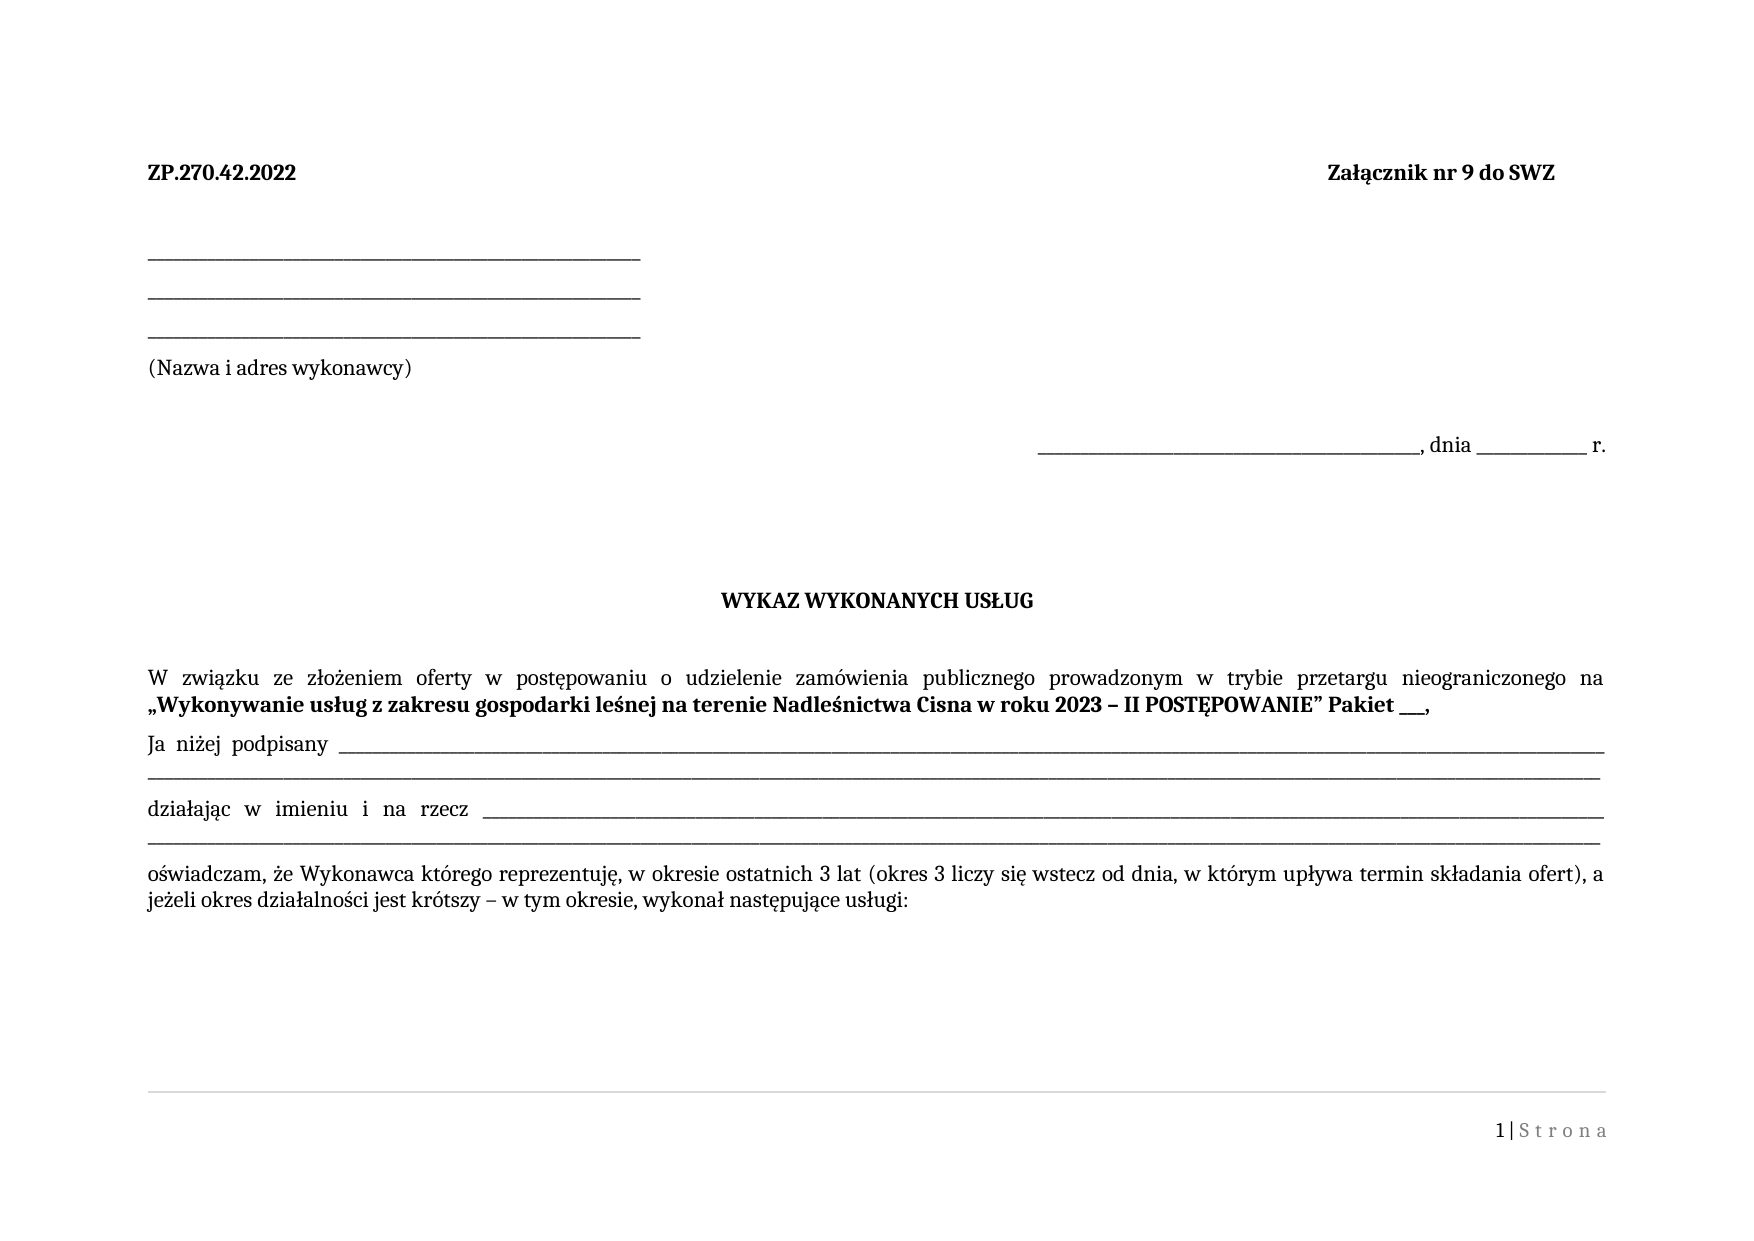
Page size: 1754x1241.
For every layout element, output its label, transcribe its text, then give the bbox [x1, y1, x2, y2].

text Ja niżej podpisany _____________________________________________________________________________________________________________________________________________________ ___________________________________________________________________________________________________________________________________________________________________________ [148, 730, 1606, 783]
text __________________________________________________________ [148, 316, 1606, 342]
text ZP.270.42.2022 Załącznik nr 9 do SWZ [148, 160, 1606, 186]
text oświadczam, że Wykonawca którego reprezentuję, w okresie ostatnich 3 lat (okres 3 liczy się wstecz od dnia, w którym upływa termin składania ofert), a jeżeli okres działalności jest krótszy – w tym okresie, wykonał następujące usługi: [148, 861, 1606, 913]
text WYKAZ WYKONANYCH USŁUG [148, 587, 1606, 614]
text działając w imieniu i na rzecz ____________________________________________________________________________________________________________________________________ ___________________________________________________________________________________________________________________________________________________________________________ [148, 796, 1606, 848]
text (Nazwa i adres wykonawcy) [148, 354, 1606, 381]
text __________________________________________________________ [148, 277, 1606, 303]
text W związku ze złożeniem oferty w postępowaniu o udzielenie zamówienia publicznego prowadzonym w trybie przetargu nieograniczonego na „Wykonywanie usług z zakresu gospodarki leśnej na terenie Nadleśnictwa Cisna w roku 2023 – II POSTĘPOWANIE” Pakiet ___, [148, 665, 1606, 718]
text __________________________________________________________ [148, 238, 1606, 264]
text _____________________________________________, dnia _____________ r. [148, 432, 1606, 458]
